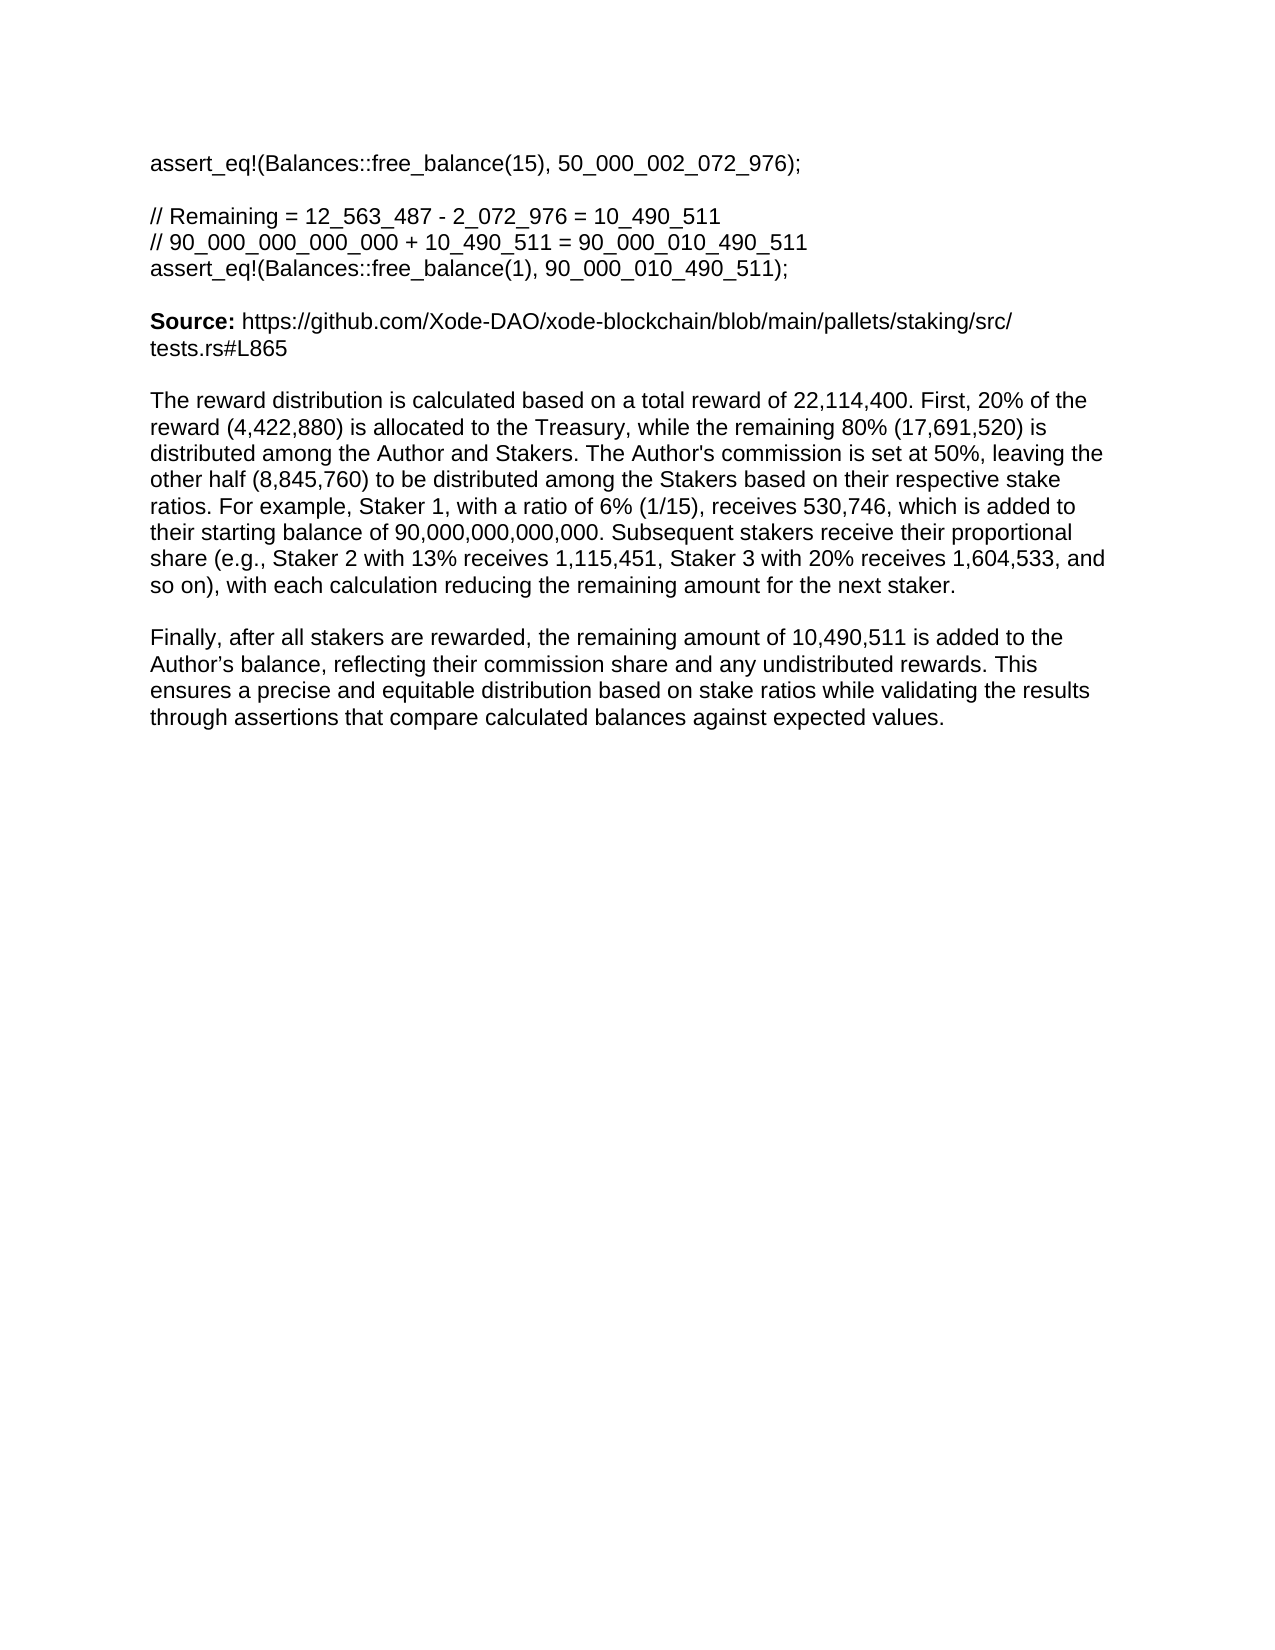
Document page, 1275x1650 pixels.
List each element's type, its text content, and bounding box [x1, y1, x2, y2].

text Finally, after all stakers are rewarded, the remaining amount of 10,490,511 is added to the Author’s balance, reflecting their commission share and any undistributed rewards. This ensures a precise and equitable distribution based on stake ratios while validating the results through assertions that compare calculated balances against expected values. [150, 624, 1125, 730]
text // Remaining = 12_563_487 - 2_072_976 = 10_490_511 [150, 203, 1125, 229]
text Source: https://github.com/Xode-DAO/xode-blockchain/blob/main/pallets/staking/src/tests.rs#L865 [150, 308, 1125, 361]
text assert_eq!(Balances::free_balance(1), 90_000_010_490_511); [150, 255, 1125, 282]
text // 90_000_000_000_000 + 10_490_511 = 90_000_010_490_511 [150, 229, 1125, 255]
text The reward distribution is calculated based on a total reward of 22,114,400. First, 20% of the reward (4,422,880) is allocated to the Treasury, while the remaining 80% (17,691,520) is distributed among the Author and Stakers. The Author's commission is set at 50%, leaving the other half (8,845,760) to be distributed among the Stakers based on their respective stake ratios. For example, Staker 1, with a ratio of 6% (1/15), receives 530,746, which is added to their starting balance of 90,000,000,000,000. Subsequent stakers receive their proportional share (e.g., Staker 2 with 13% receives 1,115,451, Staker 3 with 20% receives 1,604,533, and so on), with each calculation reducing the remaining amount for the next staker. [150, 387, 1125, 598]
text assert_eq!(Balances::free_balance(15), 50_000_002_072_976); [150, 150, 1125, 176]
